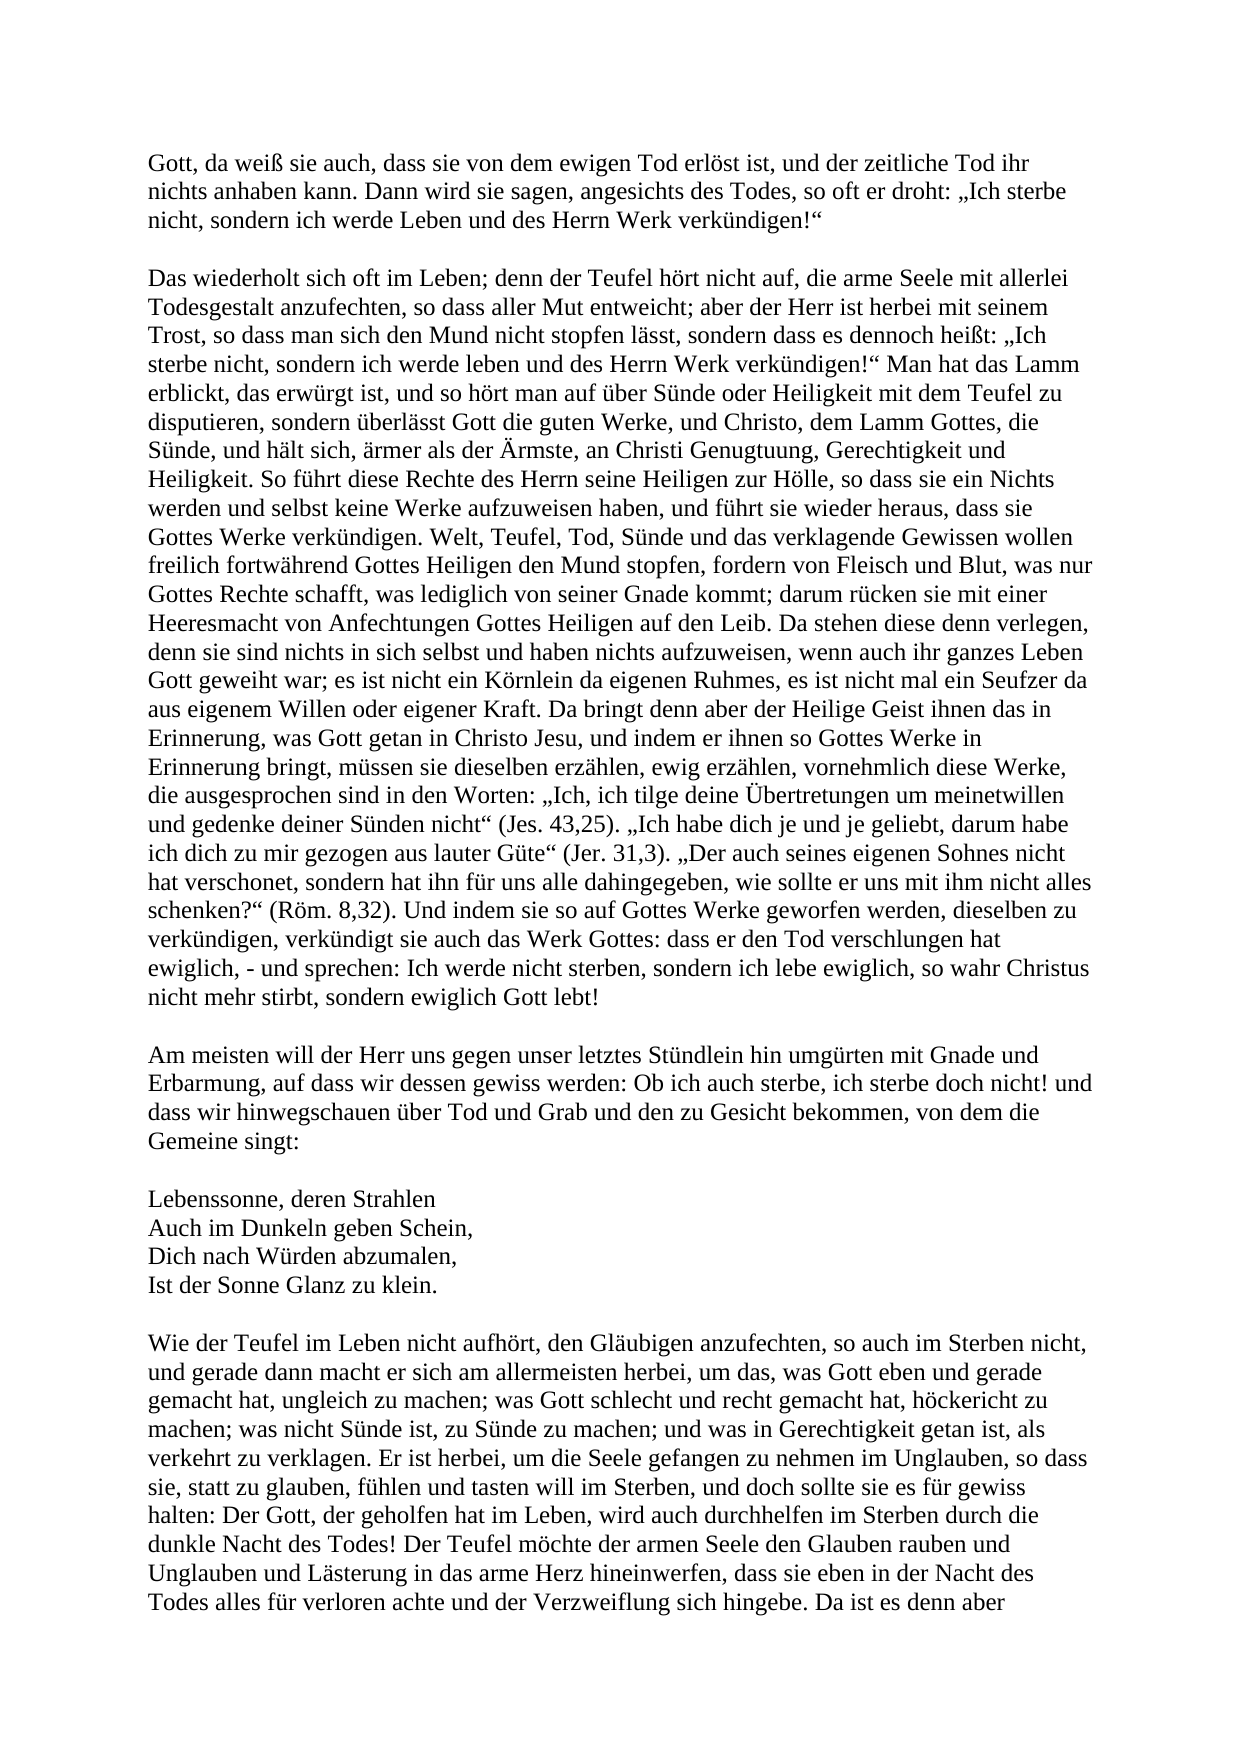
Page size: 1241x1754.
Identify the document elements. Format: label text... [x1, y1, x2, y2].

text Am meisten will der Herr uns gegen unser letztes Stündlein hin umgürten mit Gnade und Erbarmung, auf dass wir dessen gewiss werden: Ob ich auch sterbe, ich sterbe doch nicht! und dass wir hinwegschauen über Tod und Grab und den zu Gesicht bekommen, von dem die Gemeine singt: [148, 1040, 1093, 1155]
text Das wiederholt sich oft im Leben; denn der Teufel hört nicht auf, die arme Seele mit allerlei Todesgestalt anzufechten, so dass aller Mut entweicht; aber der Herr ist herbei mit seinem Trost, so dass man sich den Mund nicht stopfen lässt, sondern dass es dennoch heißt: „Ich sterbe nicht, sondern ich werde leben und des Herrn Werk verkündigen!“ Man hat das Lamm erblickt, das erwürgt ist, und so hört man auf über Sünde oder Heiligkeit mit dem Teufel zu disputieren, sondern überlässt Gott die guten Werke, und Christo, dem Lamm Gottes, die Sünde, und hält sich, ärmer als der Ärmste, an Christi Genugtuung, Gerechtigkeit und Heiligkeit. So führt diese Rechte des Herrn seine Heiligen zur Hölle, so dass sie ein Nichts werden und selbst keine Werke aufzuweisen haben, und führt sie wieder heraus, dass sie Gottes Werke verkündigen. Welt, Teufel, Tod, Sünde und das verklagende Gewissen wollen freilich fortwährend Gottes Heiligen den Mund stopfen, fordern von Fleisch und Blut, was nur Gottes Rechte schafft, was lediglich von seiner Gnade kommt; darum rücken sie mit einer Heeresmacht von Anfechtungen Gottes Heiligen auf den Leib. Da stehen diese denn verlegen, denn sie sind nichts in sich selbst und haben nichts aufzuweisen, wenn auch ihr ganzes Leben Gott geweiht war; es ist nicht ein Körnlein da eigenen Ruhmes, es ist nicht mal ein Seufzer da aus eigenem Willen oder eigener Kraft. Da bringt denn aber der Heilige Geist ihnen das in Erinnerung, was Gott getan in Christo Jesu, und indem er ihnen so Gottes Werke in Erinnerung bringt, müssen sie dieselben erzählen, ewig erzählen, vornehmlich diese Werke, die ausgesprochen sind in den Worten: „Ich, ich tilge deine Übertretungen um meinetwillen und gedenke deiner Sünden nicht“ (Jes. 43,25). „Ich habe dich je und je geliebt, darum habe ich dich zu mir gezogen aus lauter Güte“ (Jer. 31,3). „Der auch seines eigenen Sohnes nicht hat verschonet, sondern hat ihn für uns alle dahingegeben, wie sollte er uns mit ihm nicht alles schenken?“ (Röm. 8,32). Und indem sie so auf Gottes Werke geworfen werden, dieselben zu verkündigen, verkündigt sie auch das Werk Gottes: dass er den Tod verschlungen hat ewiglich, - und sprechen: Ich werde nicht sterben, sondern ich lebe ewiglich, so wahr Christus nicht mehr stirbt, sondern ewiglich Gott lebt! [148, 263, 1093, 1011]
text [148, 1328, 1093, 1616]
text Lebenssonne, deren Strahlen Auch im Dunkeln geben Schein, Dich nach Würden abzumalen, Ist der Sonne Glanz zu klein. [148, 1184, 1093, 1299]
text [148, 148, 1093, 234]
